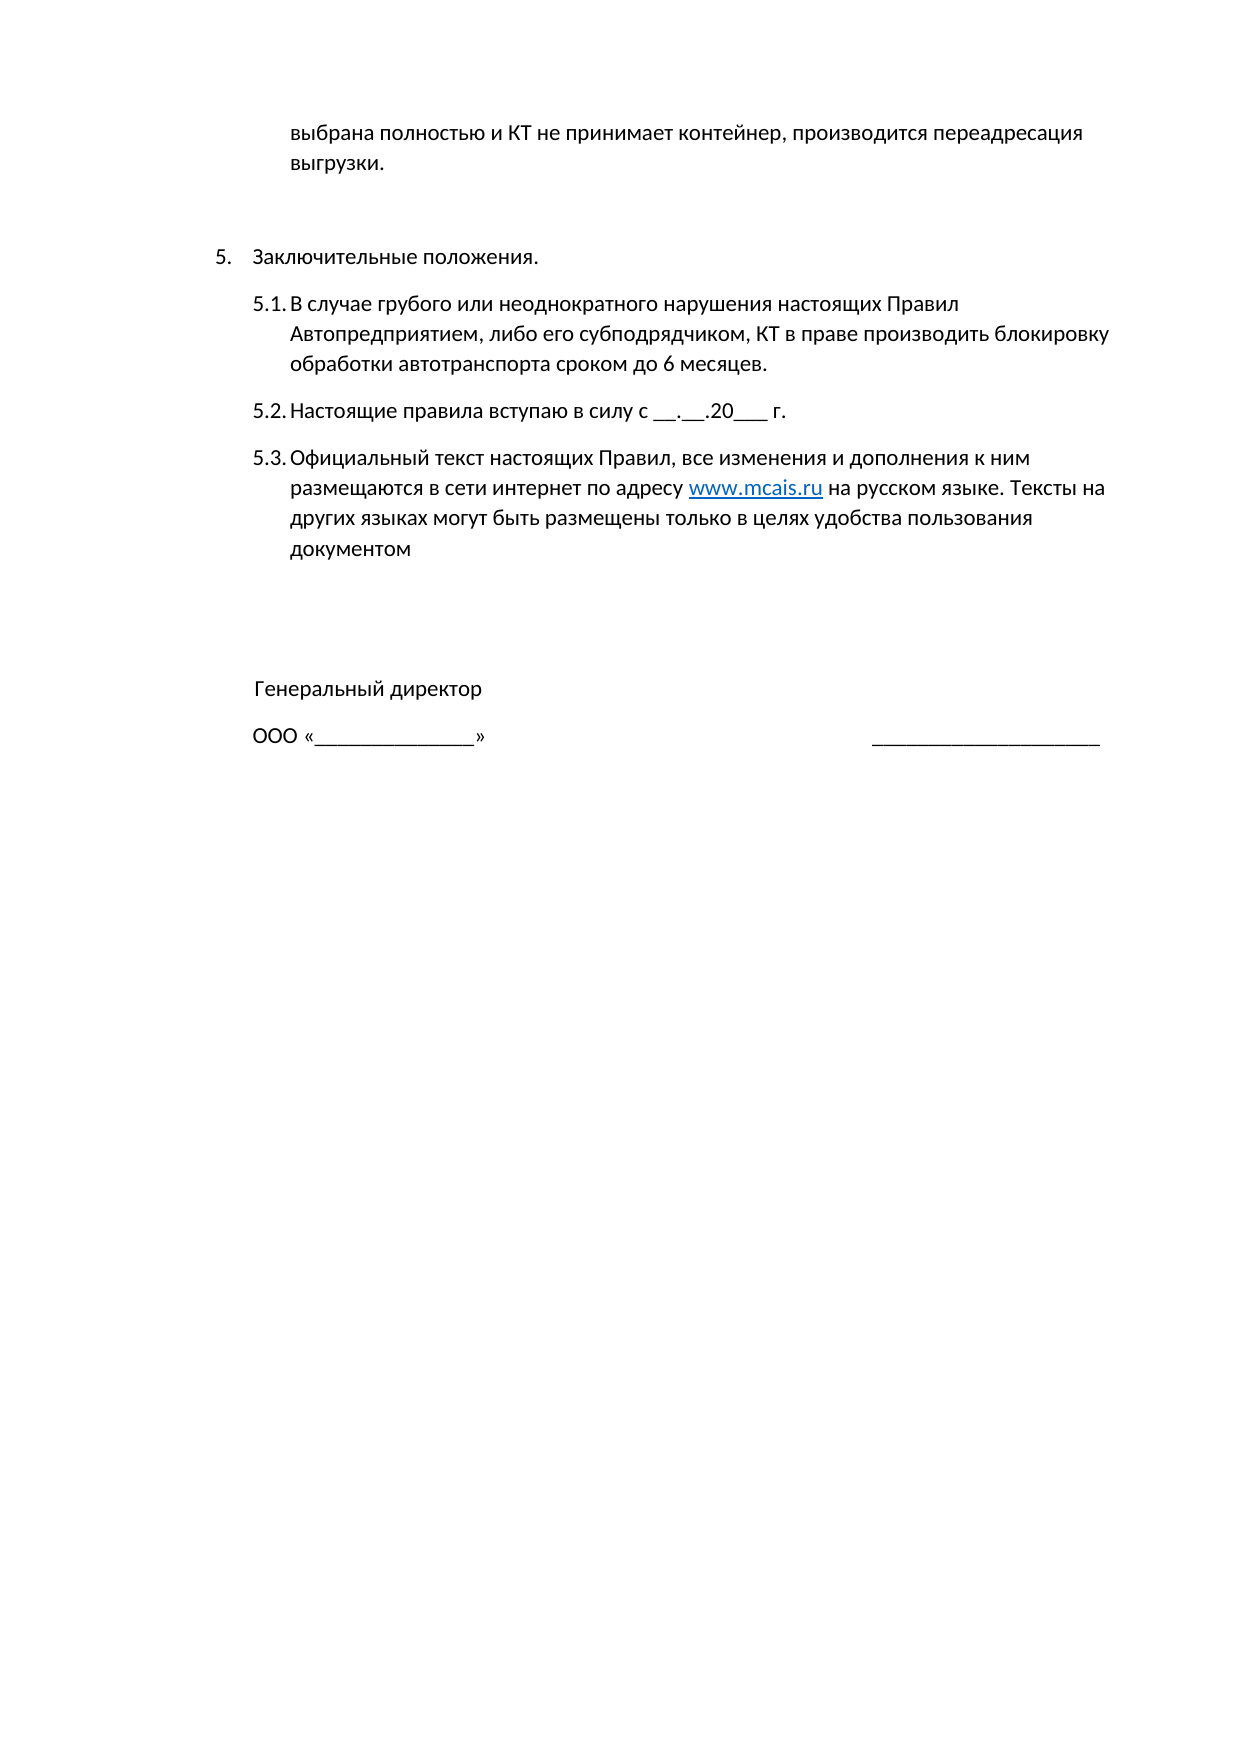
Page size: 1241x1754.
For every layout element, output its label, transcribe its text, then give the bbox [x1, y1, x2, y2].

list Официальный текст настоящих Правил, все изменения и дополнения к ним размещаются в сети интернет по адресу www.mcais.ru на русском языке. Тексты на других языках могут быть размещены только в целях удобства пользования документом [252, 443, 1152, 562]
list Настоящие правила вступаю в силу с __.__.20___ г. [252, 396, 1152, 424]
list ООО «______________» ____________________ [252, 721, 1152, 749]
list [252, 118, 1152, 176]
list В случае грубого или неоднократного нарушения настоящих Правил Автопредприятием, либо его субподрядчиком, КТ в праве производить блокировку обработки автотранспорта сроком до 6 месяцев. [252, 289, 1152, 377]
list Заключительные положения. [215, 242, 1152, 270]
text Генеральный директор [177, 674, 1152, 702]
